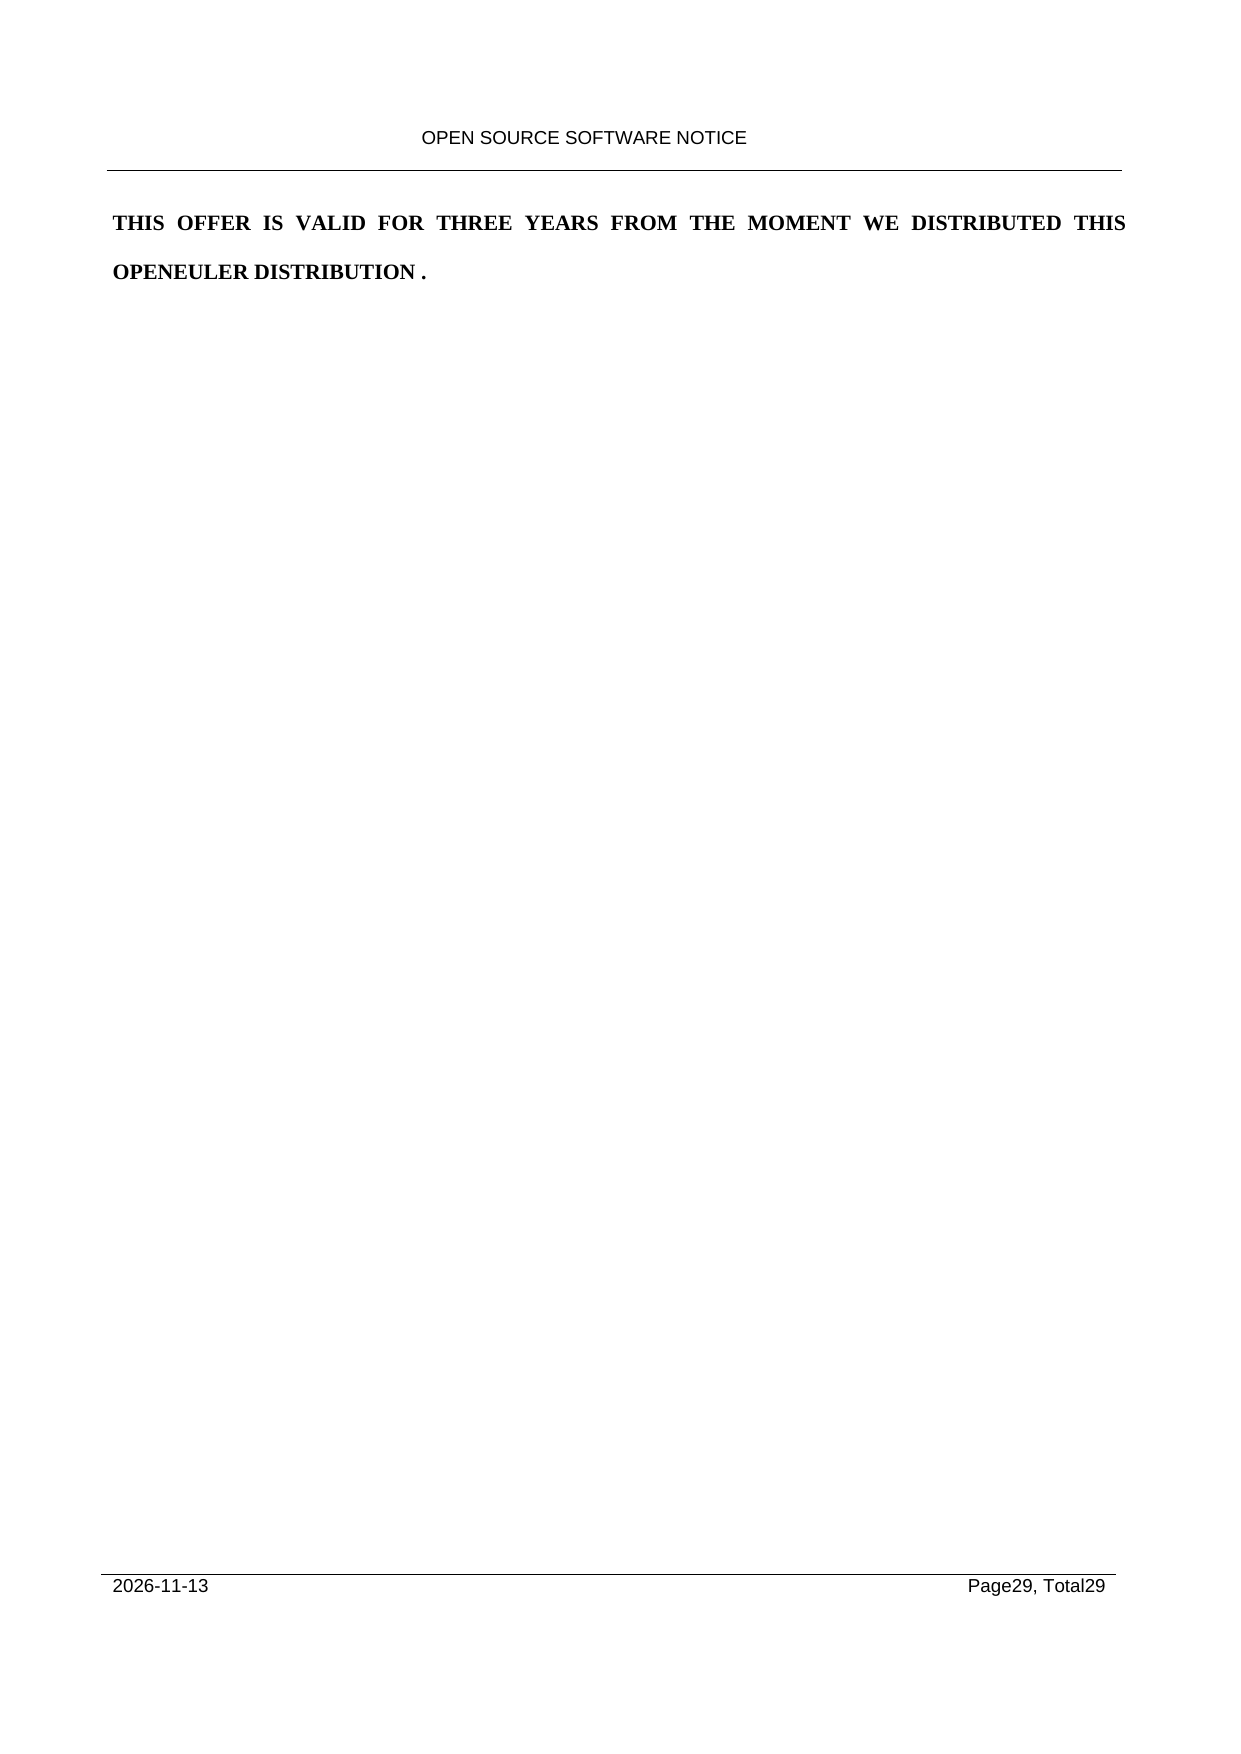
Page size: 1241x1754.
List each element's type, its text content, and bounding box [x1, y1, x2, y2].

text THIS OFFER IS VALID FOR THREE YEARS FROM THE MOMENT WE DISTRIBUTED THIS OPENEULER DISTRIBUTION . [112, 206, 1128, 288]
